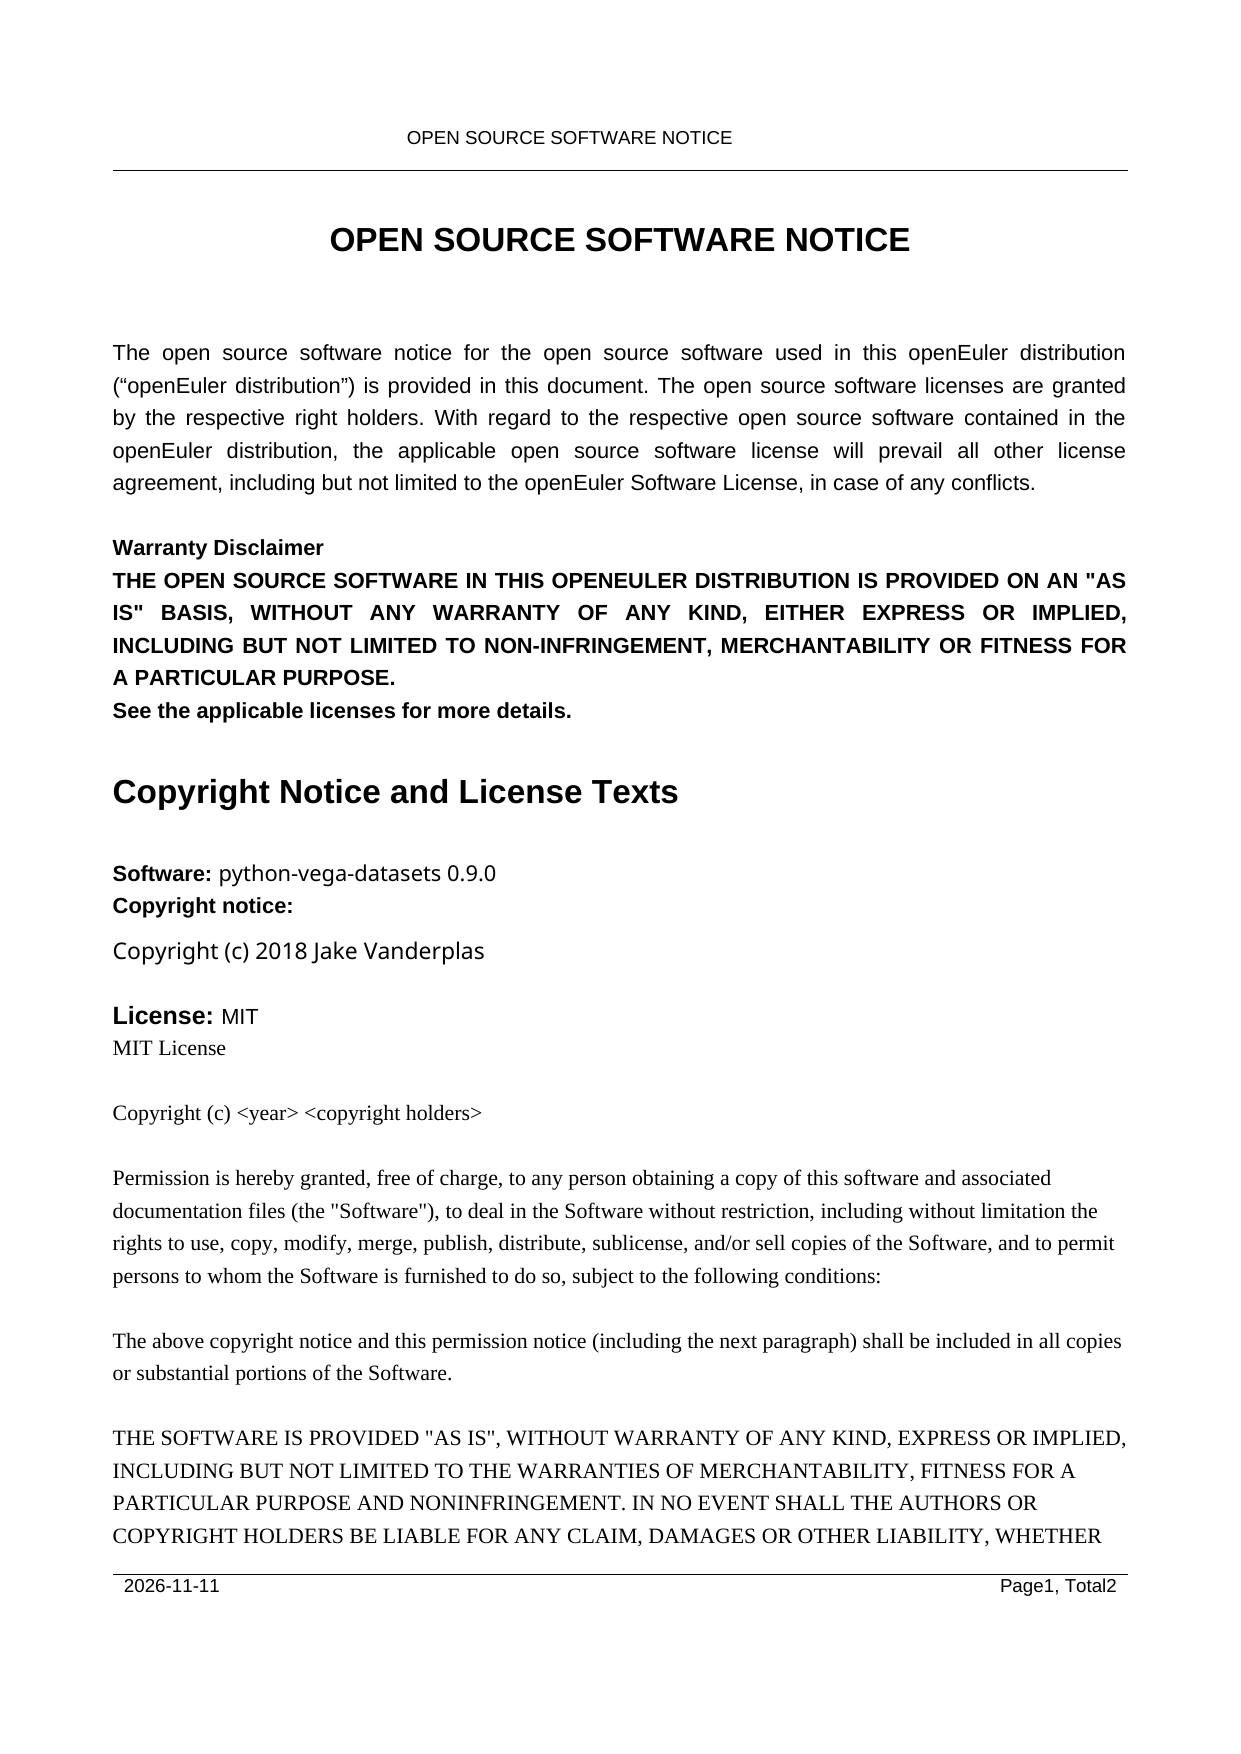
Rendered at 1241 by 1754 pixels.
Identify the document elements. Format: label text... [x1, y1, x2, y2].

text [112, 1031, 1128, 1551]
text Copyright Notice and License Texts [112, 759, 1128, 824]
text The open source software notice for the open source software used in this openEuler distribution (“openEuler distribution”) is provided in this document. The open source software licenses are granted by the respective right holders. With regard to the respective open source software contained in the openEuler distribution, the applicable open source software license will prevail all other license agreement, including but not limited to the openEuler Software License, in case of any conflicts. [112, 336, 1128, 499]
text Warranty Disclaimer [112, 531, 1128, 564]
text THE OPEN SOURCE SOFTWARE IN THIS OPENEULER DISTRIBUTION IS PROVIDED ON AN "AS IS" BASIS, WITHOUT ANY WARRANTY OF ANY KIND, EITHER EXPRESS OR IMPLIED, INCLUDING BUT NOT LIMITED TO NON-INFRINGEMENT, MERCHANTABILITY OR FITNESS FOR A PARTICULAR PURPOSE. See the applicable licenses for more details. [112, 564, 1128, 726]
text OPEN SOURCE SOFTWARE NOTICE [112, 206, 1128, 271]
text Copyright (c) 2018 Jake Vanderplas [112, 934, 1128, 999]
text License: MIT [112, 999, 1128, 1031]
text Copyright notice: [112, 889, 1128, 921]
title Software: python-vega-datasets 0.9.0 [112, 856, 1128, 889]
